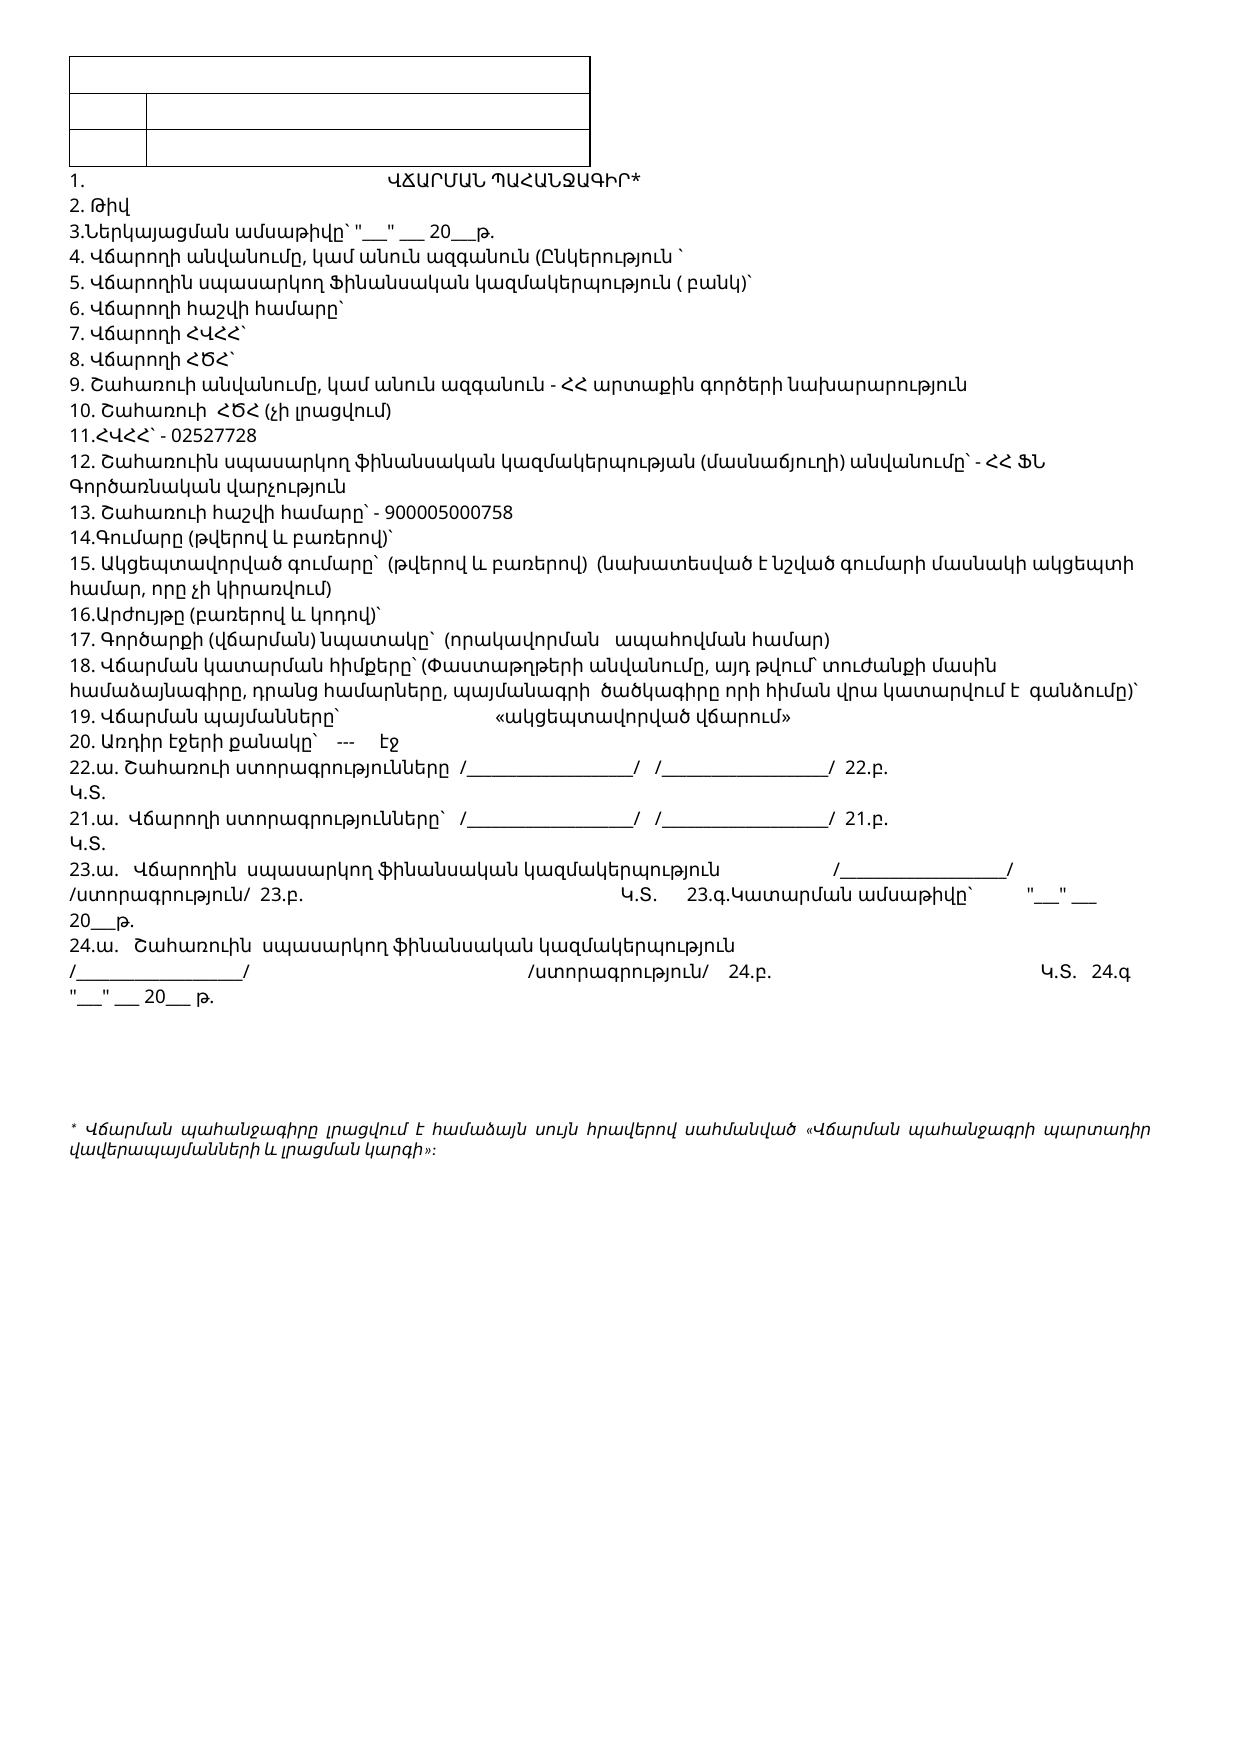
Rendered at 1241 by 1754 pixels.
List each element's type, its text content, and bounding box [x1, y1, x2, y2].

text * Վճարման պահանջագիրը լրացվում է համաձայն սույն հրավերով սահմանված «Վճարման պահանջագրի պարտադիր վավերապայմանների և լրացման կարգի»: [69, 1119, 1152, 1160]
